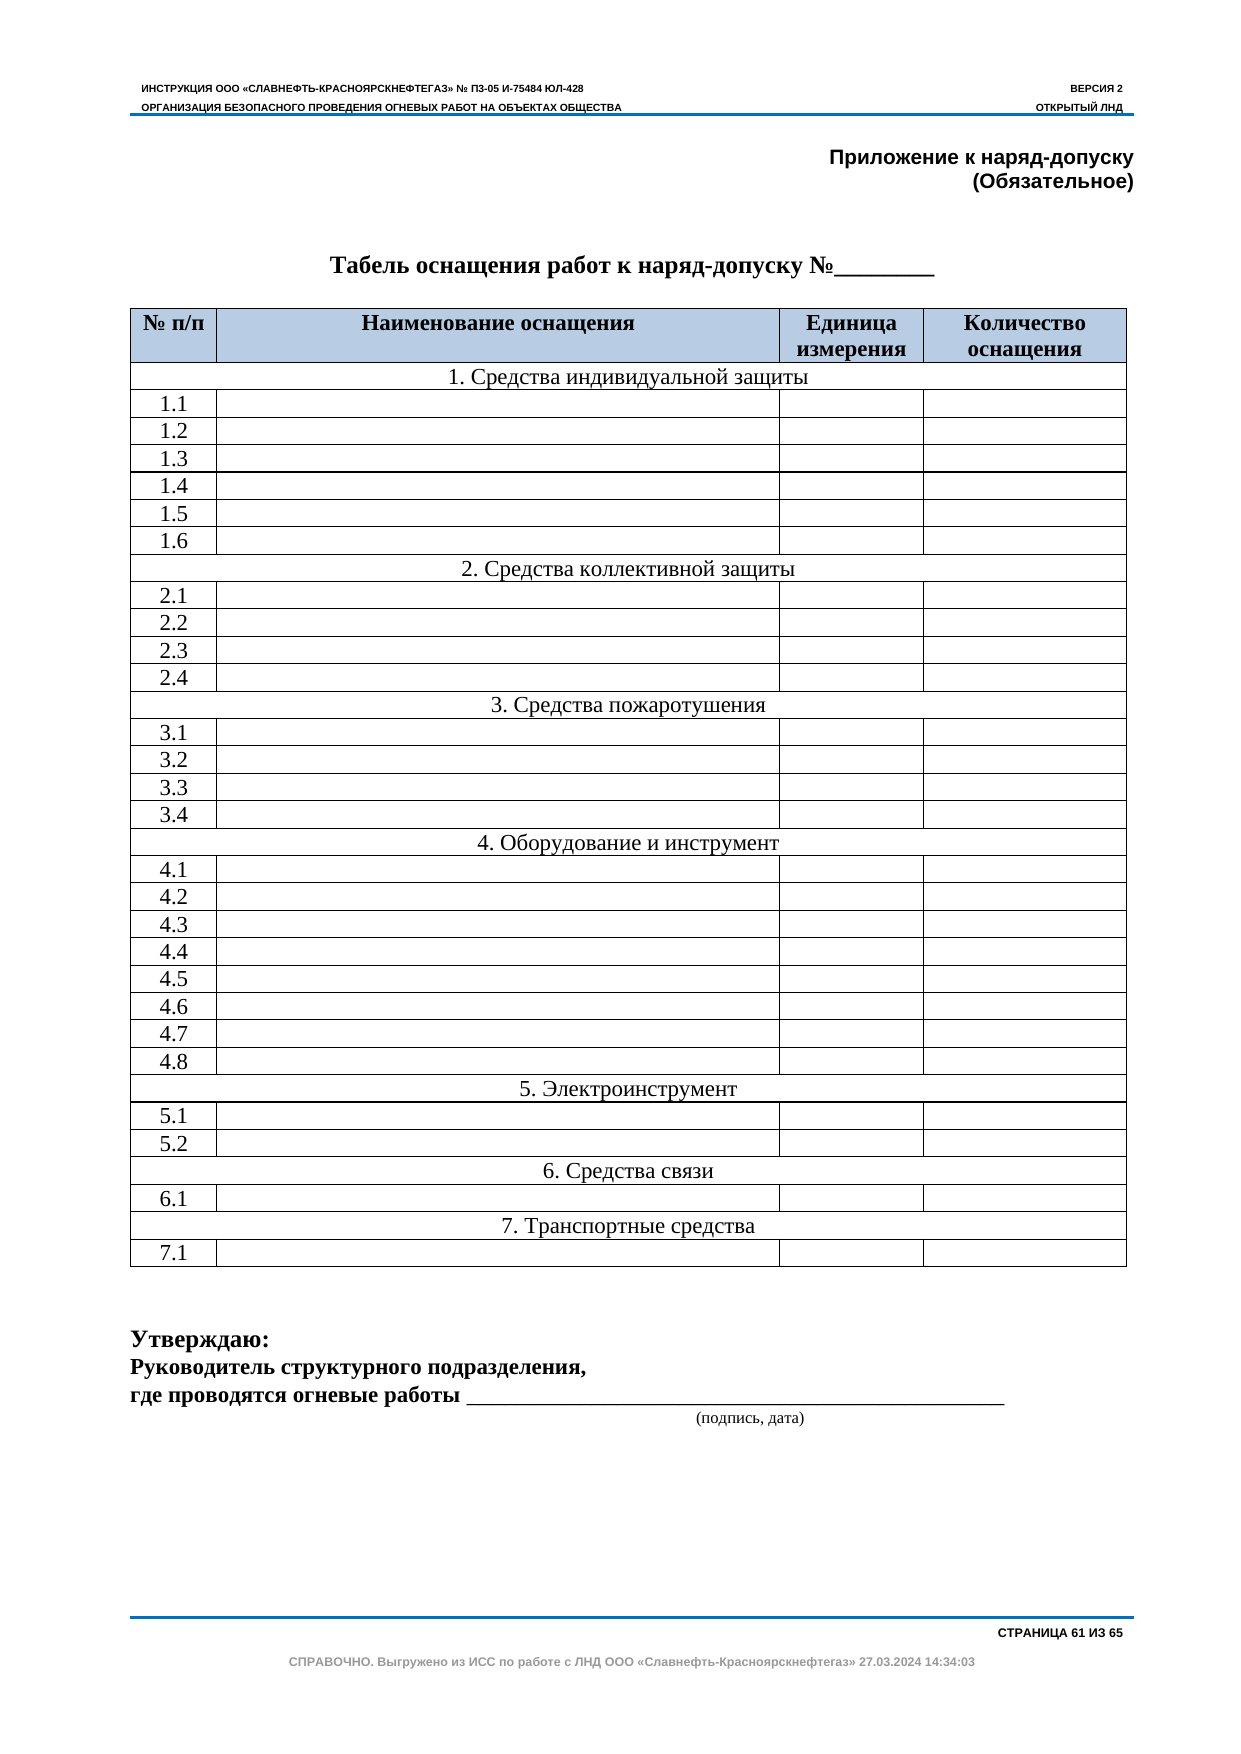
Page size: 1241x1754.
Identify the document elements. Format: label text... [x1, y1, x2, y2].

table_cell [780, 582, 923, 608]
table_cell [217, 500, 779, 526]
table_cell [217, 445, 779, 471]
table_cell [217, 938, 779, 964]
table_cell [780, 801, 923, 827]
table_cell [780, 664, 923, 691]
table_cell [780, 637, 923, 663]
table_cell [780, 1240, 923, 1266]
table_cell [780, 719, 923, 745]
table_cell 5. Электроинструмент [131, 1075, 1126, 1101]
table_cell [780, 609, 923, 636]
text где проводятся огневые работы ___________________________________________ [130, 1379, 1134, 1408]
table_cell [217, 911, 779, 937]
table_cell 1.4 [131, 473, 216, 499]
table_cell [780, 390, 923, 417]
table_cell [924, 527, 1126, 553]
table_cell 1.5 [131, 500, 216, 526]
table_cell [924, 664, 1126, 691]
table_cell [780, 774, 923, 800]
table_cell [217, 1240, 779, 1266]
text Табель оснащения работ к наряд-допуску №________ [130, 251, 1134, 279]
table_cell 1.3 [131, 445, 216, 471]
table_cell 3.3 [131, 774, 216, 800]
table_cell [780, 1130, 923, 1156]
text (Обязательное) [572, 169, 1134, 193]
table_cell [780, 500, 923, 526]
table_cell [780, 1185, 923, 1211]
table_cell 4.2 [131, 883, 216, 910]
table_cell [780, 966, 923, 992]
table_cell [217, 473, 779, 499]
table_cell [780, 527, 923, 553]
table_cell 2. Средства коллективной защиты [131, 555, 1126, 581]
table_cell 4.6 [131, 993, 216, 1019]
table_cell [780, 856, 923, 882]
table_cell [217, 993, 779, 1019]
table_cell [924, 418, 1126, 444]
table_cell 4.5 [131, 966, 216, 992]
table_cell [217, 1103, 779, 1129]
table_cell 5.2 [131, 1130, 216, 1156]
table_cell [924, 445, 1126, 471]
table_cell [780, 993, 923, 1019]
table_cell [780, 418, 923, 444]
text Руководитель структурного подразделения, [130, 1353, 1134, 1379]
table_cell [217, 1048, 779, 1074]
table_cell [780, 911, 923, 937]
table_cell 6.1 [131, 1185, 216, 1211]
table_cell [217, 1185, 779, 1211]
table_cell [217, 637, 779, 663]
table_cell 1.2 [131, 418, 216, 444]
table_cell [924, 1185, 1126, 1211]
table_cell 1.1 [131, 390, 216, 417]
table_cell 2.3 [131, 637, 216, 663]
table_cell [217, 883, 779, 910]
table_header № п/п [131, 309, 216, 362]
table_cell [780, 1020, 923, 1047]
table_cell [924, 609, 1126, 636]
table_cell [924, 883, 1126, 910]
table_cell [780, 938, 923, 964]
text Приложение к наряд-допуску [130, 145, 1134, 169]
table_cell [924, 500, 1126, 526]
table_cell 1. Средства индивидуальной защиты [131, 363, 1126, 389]
table_cell 3. Средства пожаротушения [131, 692, 1126, 718]
table_cell [924, 637, 1126, 663]
table_cell [217, 1130, 779, 1156]
table_cell [217, 390, 779, 417]
table_cell 5.1 [131, 1103, 216, 1129]
table_cell [217, 746, 779, 773]
text Утверждаю: [130, 1324, 1134, 1353]
table_cell [780, 1048, 923, 1074]
table_cell [217, 856, 779, 882]
table_cell [924, 582, 1126, 608]
table_cell [780, 746, 923, 773]
table_cell [217, 1020, 779, 1047]
table_cell [924, 1240, 1126, 1266]
table_cell 4.1 [131, 856, 216, 882]
table_cell 4.8 [131, 1048, 216, 1074]
table_cell [217, 582, 779, 608]
table_cell [217, 801, 779, 827]
table_cell 7.1 [131, 1240, 216, 1266]
table_cell 4.3 [131, 911, 216, 937]
table_cell [217, 609, 779, 636]
table_cell [924, 390, 1126, 417]
table_cell [924, 938, 1126, 964]
table_cell 2.4 [131, 664, 216, 691]
table_cell [924, 473, 1126, 499]
table_cell [924, 856, 1126, 882]
table_cell [217, 774, 779, 800]
table_cell [924, 911, 1126, 937]
table_cell [924, 966, 1126, 992]
table_cell [780, 1103, 923, 1129]
table_cell 2.1 [131, 582, 216, 608]
table_cell 1.6 [131, 527, 216, 553]
table_cell [924, 801, 1126, 827]
table_cell [780, 473, 923, 499]
table_cell [924, 1130, 1126, 1156]
table_cell 3.4 [131, 801, 216, 827]
table_cell [924, 746, 1126, 773]
table_cell [217, 719, 779, 745]
table_cell [780, 883, 923, 910]
table_cell 4.7 [131, 1020, 216, 1047]
table_cell [924, 1048, 1126, 1074]
table_header Наименование оснащения [217, 309, 779, 362]
table_cell 2.2 [131, 609, 216, 636]
table_cell [780, 445, 923, 471]
table_cell 4.4 [131, 938, 216, 964]
table_header Количество оснащения [924, 309, 1126, 362]
table_cell [217, 418, 779, 444]
table_cell [924, 719, 1126, 745]
table_cell 6. Средства связи [131, 1157, 1126, 1184]
table_cell 7. Транспортные средства [131, 1212, 1126, 1238]
text (подпись, дата) [130, 1408, 1134, 1427]
table_cell [924, 774, 1126, 800]
table_cell 3.1 [131, 719, 216, 745]
table_cell 4. Оборудование и инструмент [131, 829, 1126, 855]
table_cell [217, 527, 779, 553]
table_cell [217, 966, 779, 992]
table_cell [924, 1020, 1126, 1047]
table_cell 3.2 [131, 746, 216, 773]
table_header Единица измерения [780, 309, 923, 362]
table_cell [924, 1103, 1126, 1129]
table_cell [924, 993, 1126, 1019]
table_cell [217, 664, 779, 691]
